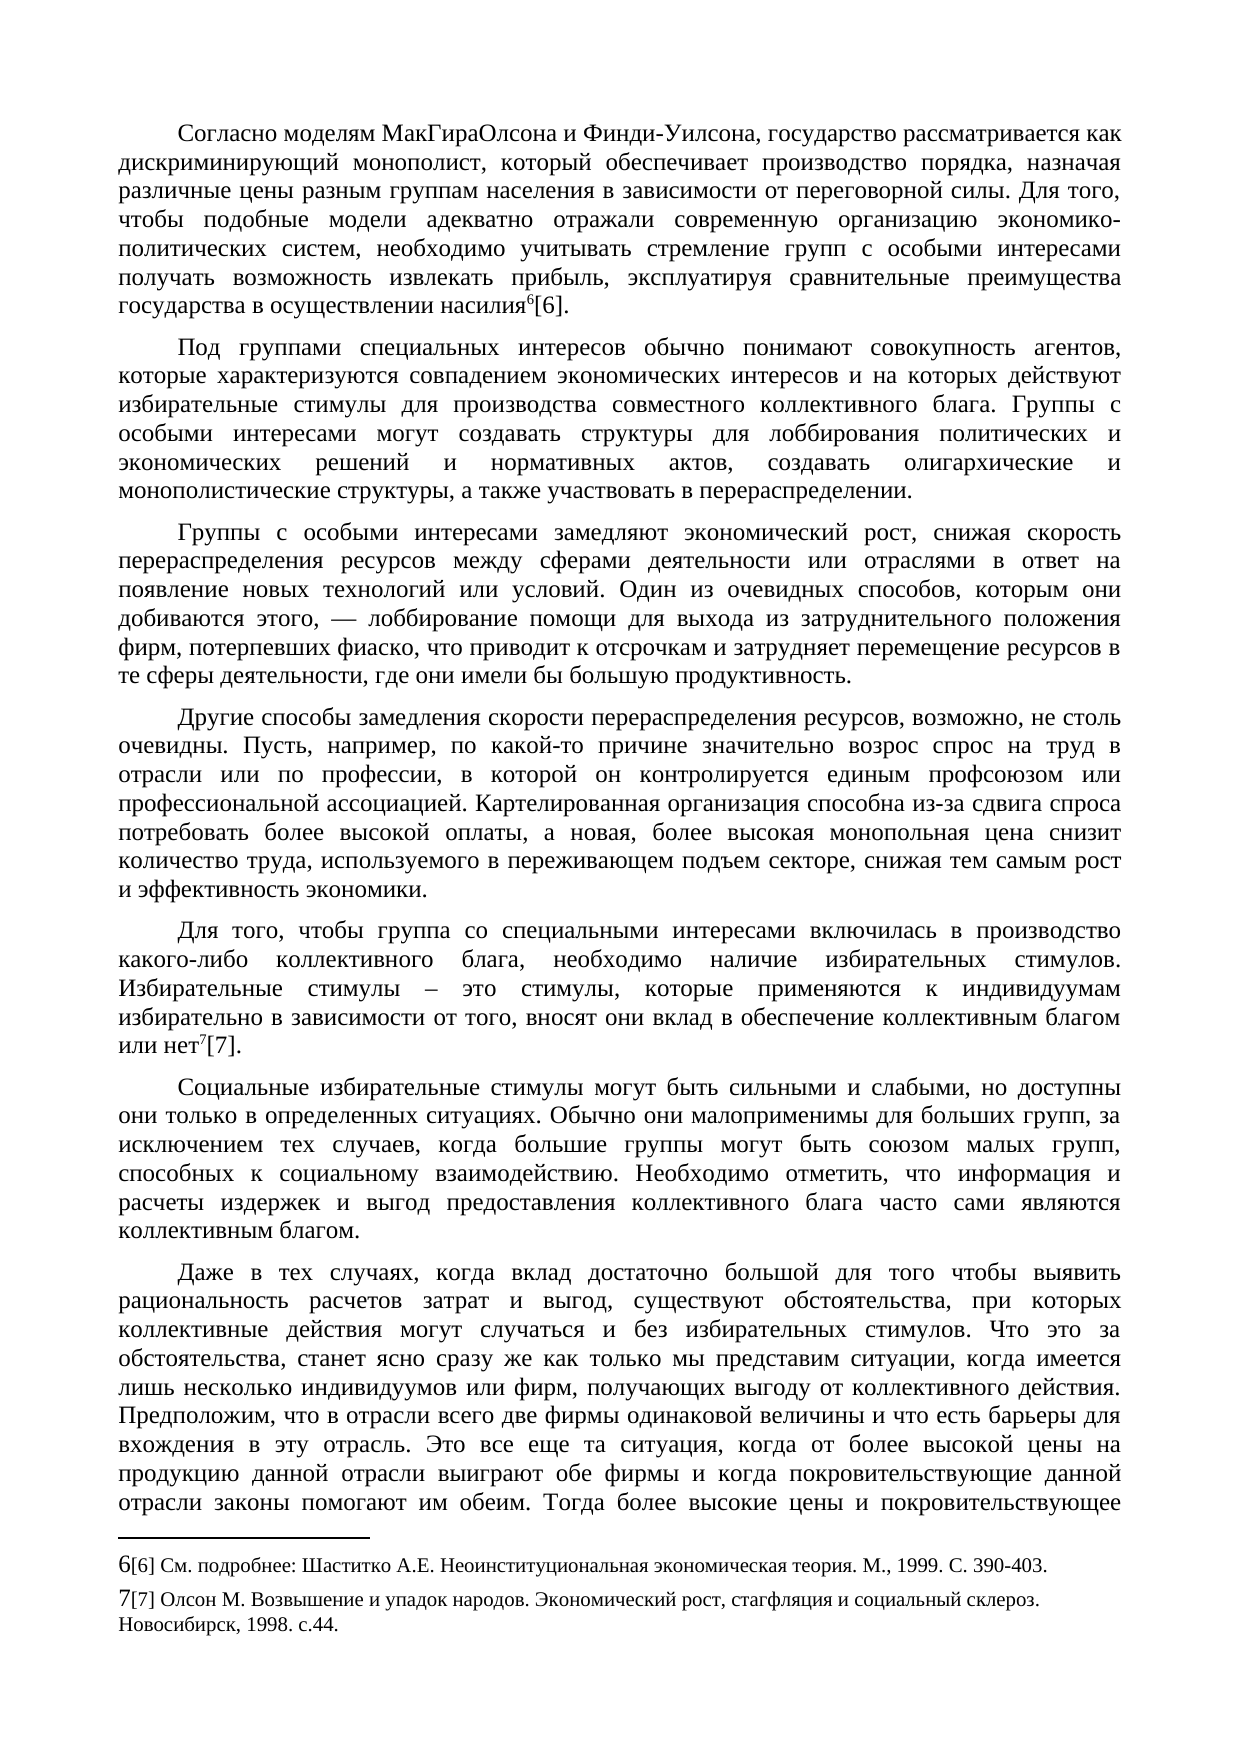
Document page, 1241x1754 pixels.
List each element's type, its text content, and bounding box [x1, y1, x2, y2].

text Другие способы замедления скорости перераспределения ресурсов, возможно, не столь очевидны. Пусть, например, по какой-то причине значительно возрос спрос на труд в отрасли или по профессии, в которой он контролируется единым профсоюзом или профессиональной ассоциацией. Картелированная организация способна из-за сдвига спроса потребовать более высокой оплаты, а новая, более высокая монопольная цена снизит количество труда, используемого в переживающем подъем секторе, снижая тем самым рост и эффективность экономики. [118, 702, 1122, 903]
text Для того, чтобы группа со специальными интересами включилась в производство какого-либо коллективного блага, необходимо наличие избирательных стимулов. Избирательные стимулы – это стимулы, которые применяются к индивидуумам избирательно в зависимости от того, вносят они вклад в обеспечение коллективным благом или нет[7]. [118, 916, 1122, 1059]
text Согласно моделям МакГираОлсона и Финди-Уилсона, государство рассматривается как дискриминирующий монополист, который обеспечивает производство порядка, назначая различные цены разным группам населения в зависимости от переговорной силы. Для того, чтобы подобные модели адекватно отражали современную организацию экономико-политических систем, необходимо учитывать стремление групп с особыми интересами получать возможность извлекать прибыль, эксплуатируя сравнительные преимущества государства в осуществлении насилия[6]. [118, 118, 1122, 319]
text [118, 1257, 1122, 1516]
text Группы с особыми интересами замедляют экономический рост, снижая скорость перераспределения ресурсов между сферами деятельности или отраслями в ответ на появление новых технологий или условий. Один из очевидных способов, которым они добиваются этого, — лоббирование помощи для выхода из затруднительного положения фирм, потерпевших фиаско, что приводит к отсрочкам и затрудняет перемещение ресурсов в те сферы деятельности, где они имели бы большую продуктивность. [118, 517, 1122, 689]
text Социальные избирательные стимулы могут быть сильными и слабыми, но доступны они только в определенных ситуациях. Обычно они малоприменимы для больших групп, за исключением тех случаев, когда большие группы могут быть союзом малых групп, способных к социальному взаимодействию. Необходимо отметить, что информация и расчеты издержек и выгод предоставления коллективного блага часто сами являются коллективным благом. [118, 1072, 1122, 1244]
text Под группами специальных интересов обычно понимают совокупность агентов, которые характеризуются совпадением экономических интересов и на которых действуют избирательные стимулы для производства совместного коллективного блага. Группы с особыми интересами могут создавать структуры для лоббирования политических и экономических решений и нормативных актов, создавать олигархические и монополистические структуры, а также участвовать в перераспределении. [118, 332, 1122, 504]
